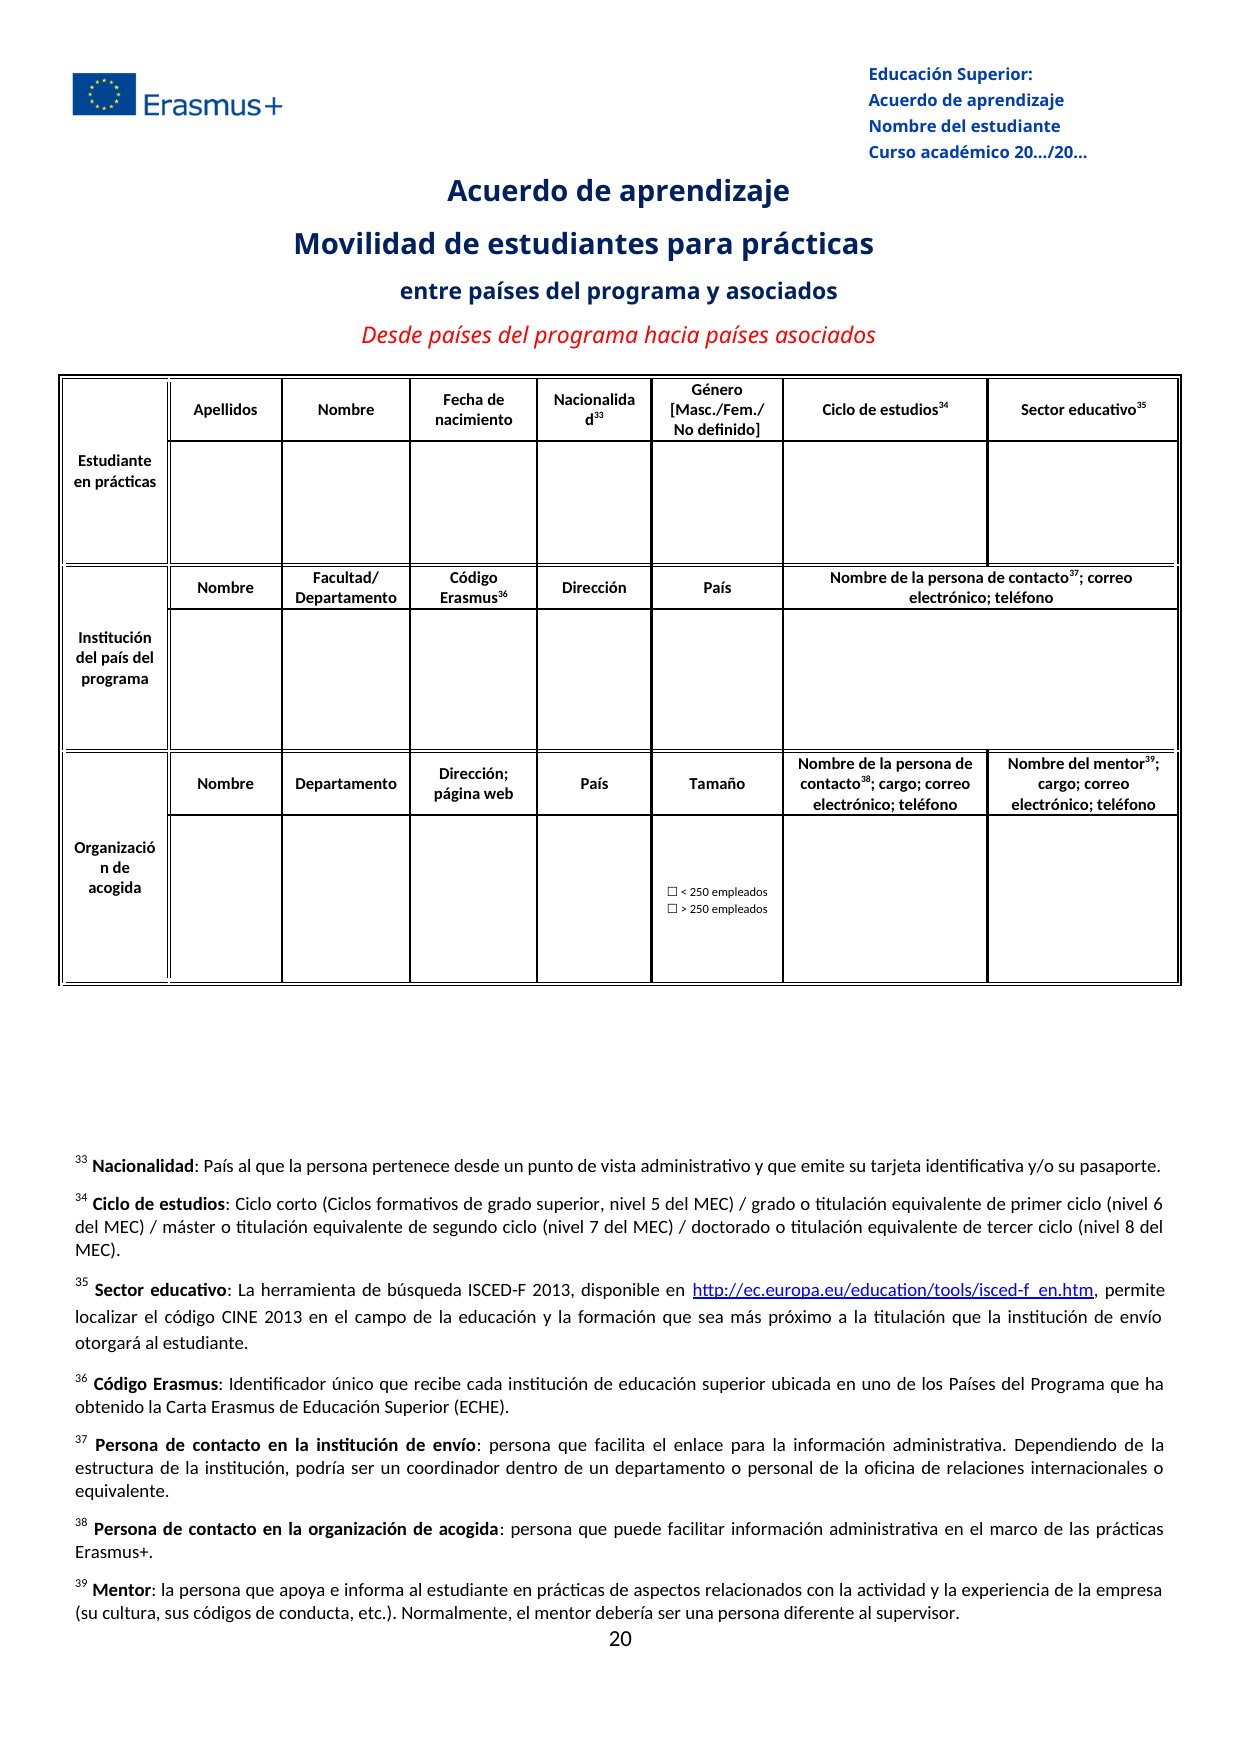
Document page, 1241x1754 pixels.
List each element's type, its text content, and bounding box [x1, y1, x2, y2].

table_cell [784, 442, 986, 563]
table_cell [283, 610, 409, 748]
table_cell [653, 442, 782, 563]
table_header Nacionalidad [538, 379, 650, 440]
table_header Apellidos [169, 379, 281, 440]
table_cell [784, 610, 1177, 748]
table_cell [989, 442, 1177, 563]
table_cell [171, 442, 281, 563]
table_cell [283, 442, 409, 563]
table_cell [989, 816, 1177, 981]
picture [72, 73, 283, 116]
table_cell < 250 empleados > 250 empleados [653, 816, 782, 981]
table_cell Nombre del mentor; cargo; correo electrónico; teléfono [989, 749, 1179, 814]
table_cell Nombre de la persona de contacto; cargo; correo electrónico; teléfono [784, 753, 986, 814]
table_cell [784, 816, 986, 981]
table_cell Nombre [171, 567, 281, 608]
table_cell [411, 816, 536, 981]
table_cell [411, 610, 536, 748]
table_cell [283, 816, 409, 981]
table_cell Código Erasmus [411, 567, 536, 608]
table_cell [538, 816, 650, 981]
table_header Sector educativo [989, 379, 1177, 440]
table_cell Tamaño [653, 753, 782, 814]
table_cell País [538, 753, 650, 814]
table_cell Nombre [171, 753, 281, 814]
table_header Estudiante en prácticas [61, 376, 169, 563]
table_cell Dirección; página web [411, 753, 536, 814]
table_cell Departamento [283, 753, 409, 814]
table_cell [653, 610, 782, 748]
table_cell País [653, 567, 782, 608]
table_header Ciclo de estudios [784, 379, 986, 440]
table_cell Facultad/ Departamento [283, 567, 409, 608]
table_cell [538, 442, 650, 563]
table_cell Nombre de la persona de contacto; correo electrónico; teléfono [784, 563, 1179, 608]
table_cell Organización de acogida [61, 749, 169, 981]
table_header Fecha de nacimiento [411, 379, 536, 440]
table_cell [411, 442, 536, 563]
table_cell Dirección [538, 567, 650, 608]
table_cell [538, 610, 650, 748]
table_header Género [Masc./Fem./ No definido] [653, 379, 782, 440]
table_cell Institución del país del programa [61, 563, 169, 748]
table_header Nombre [283, 379, 409, 440]
table_cell [171, 610, 281, 748]
table_cell [169, 816, 281, 981]
